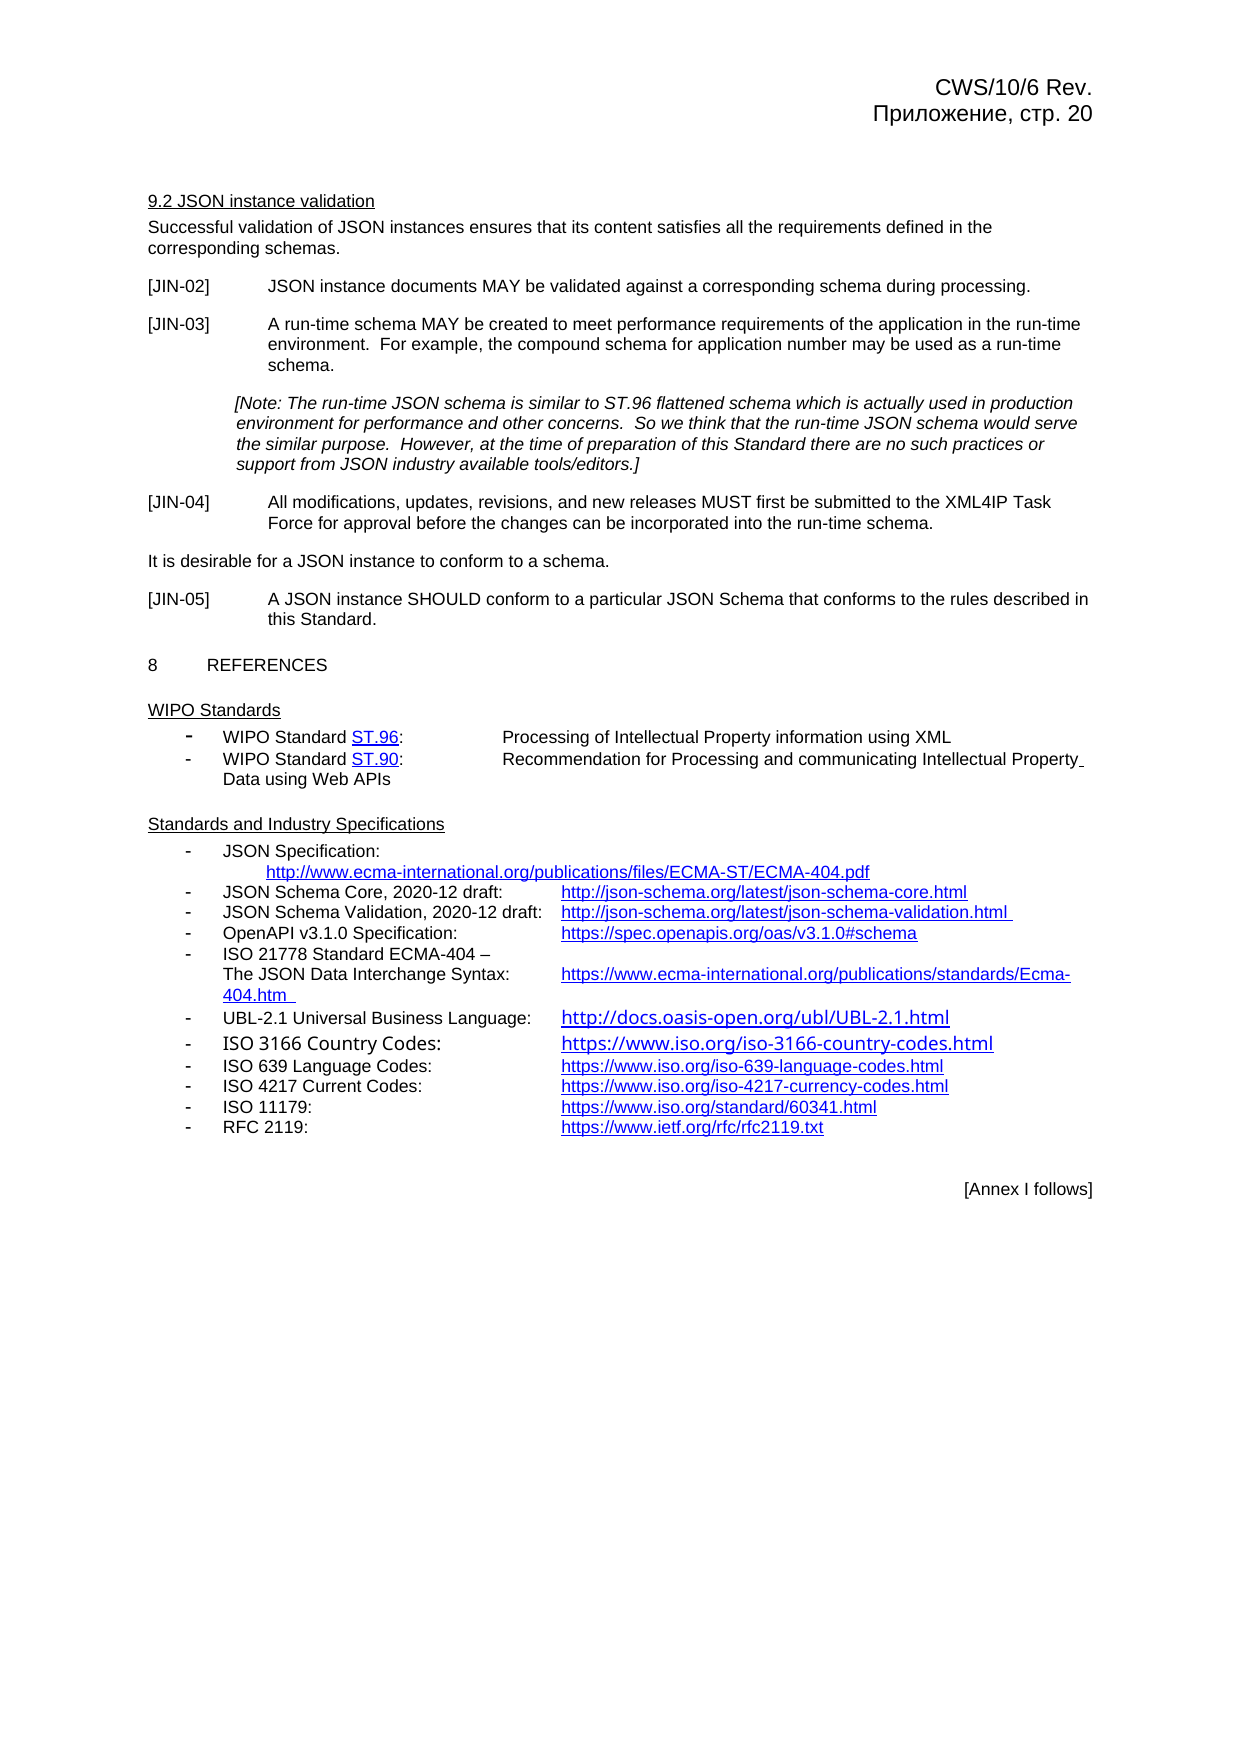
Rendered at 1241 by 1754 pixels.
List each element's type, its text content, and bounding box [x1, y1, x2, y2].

list WIPO Standard ST.90: Recommendation for Processing and communicating Intellectual Property Data using Web APIs [185, 748, 1093, 789]
list OpenAPI v3.1.0 Specification: https://spec.openapis.org/oas/v3.1.0#schema [185, 923, 1093, 943]
text [Annex I follows] [148, 1179, 1093, 1199]
text Successful validation of JSON instances ensures that its content satisfies all the requirements defined in the corresponding schemas. [148, 217, 1093, 258]
text It is desirable for a JSON instance to conform to a schema. [148, 551, 1093, 571]
list ISO 4217 Current Codes: https://www.iso.org/iso-4217-currency-codes.html [185, 1076, 1093, 1097]
text [JIN-03] A run-time schema MAY be created to meet performance requirements of the application in the run-time environment. For example, the compound schema for application number may be used as a run-time schema. [148, 314, 1093, 375]
list WIPO Standard ST.96: Processing of Intellectual Property information using XML [185, 727, 1093, 748]
subtitle Standards and Industry Specifications [148, 814, 1093, 834]
list ISO 639 Language Codes: https://www.iso.org/iso-639-language-codes.html [185, 1056, 1093, 1076]
list UBL-2.1 Universal Business Language: http://docs.oasis-open.org/ubl/UBL-2.1.html [185, 1005, 1093, 1030]
list The JSON Data Interchange Syntax: https://www.ecma-international.org/publications/standards/Ecma-404.htm [223, 964, 1093, 1005]
text [Note: The run-time JSON schema is similar to ST.96 flattened schema which is actually used in production environment for performance and other concerns. So we think that the run-time JSON schema would serve the similar purpose. However, at the time of preparation of this Standard there are no such practices or support from JSON industry available tools/editors.] [234, 393, 1093, 474]
subtitle REFERENCES [148, 654, 1093, 675]
list JSON Schema Validation, 2020-12 draft: http://json-schema.org/latest/json-schema-validation.html [185, 902, 1093, 923]
text [JIN-05] A JSON instance SHOULD conform to a particular JSON Schema that conforms to the rules described in this Standard. [148, 589, 1093, 629]
text [JIN-04] All modifications, updates, revisions, and new releases MUST first be submitted to the XML4IP Task Force for approval before the changes can be incorporated into the run-time schema. [148, 492, 1093, 533]
list JSON Specification: http://www.ecma-international.org/publications/files/ECMA-ST/ECMA-404.pdf [185, 841, 1093, 882]
list ISO 21778 Standard ECMA-404 – [185, 943, 1093, 964]
list ISO 11179: https://www.iso.org/standard/60341.html [185, 1097, 1093, 1117]
list JSON Schema Core, 2020-12 draft: http://json-schema.org/latest/json-schema-core.html [185, 882, 1093, 902]
list RFC 2119: https://www.ietf.org/rfc/rfc2119.txt [185, 1117, 1093, 1138]
list ISO 3166 Country Codes: https://www.iso.org/iso-3166-country-codes.html [185, 1030, 1093, 1056]
subtitle WIPO Standards [148, 700, 1093, 720]
subtitle 9.2 JSON instance validation [148, 190, 1093, 211]
text [JIN-02] JSON instance documents MAY be validated against a corresponding schema during processing. [148, 276, 1093, 296]
